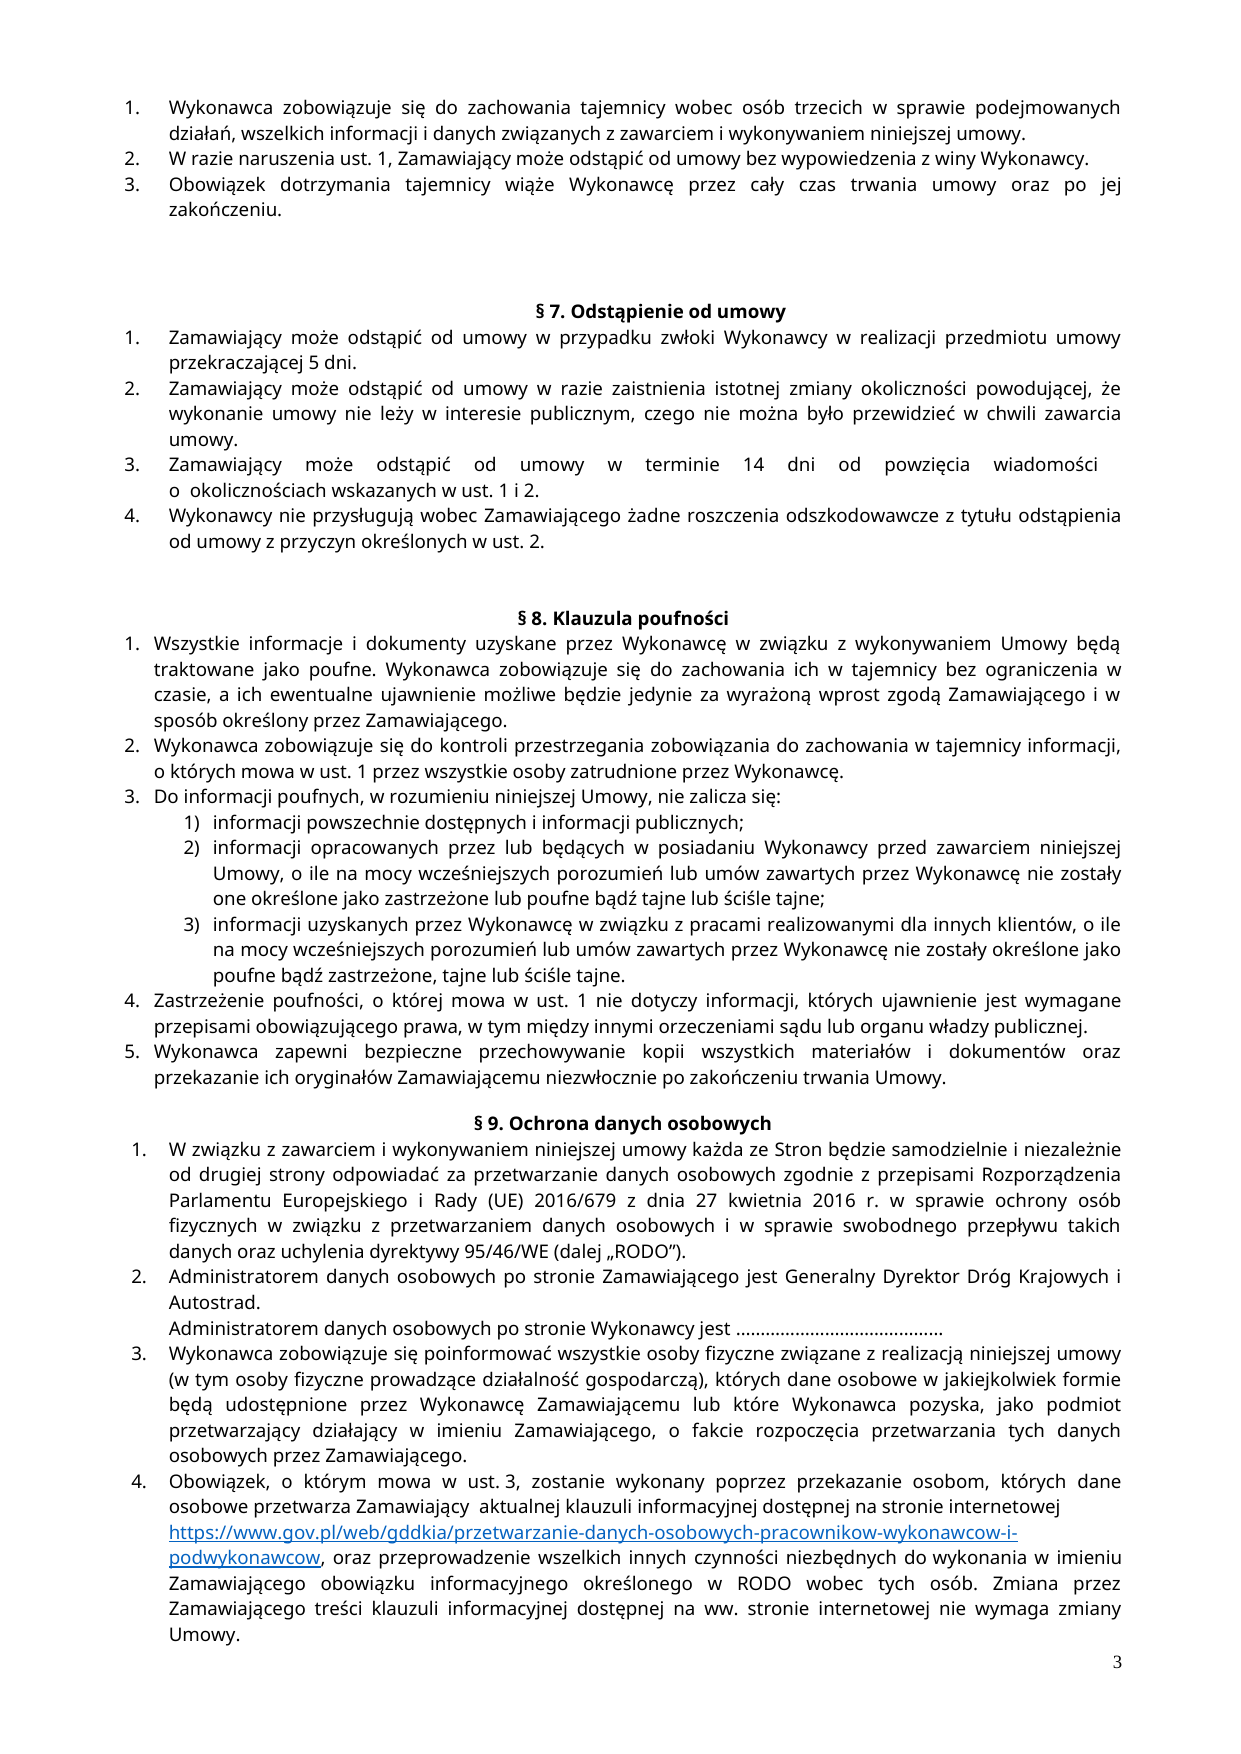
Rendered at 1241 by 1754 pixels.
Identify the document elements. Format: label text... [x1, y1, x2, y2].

list Zastrzeżenie poufności, o której mowa w ust. 1 nie dotyczy informacji, których ujawnienie jest wymagane przepisami obowiązującego prawa, w tym między innymi orzeczeniami sądu lub organu władzy publicznej. [124, 988, 1122, 1039]
list informacji uzyskanych przez Wykonawcę w związku z pracami realizowanymi dla innych klientów, o ile na mocy wcześniejszych porozumień lub umów zawartych przez Wykonawcę nie zostały określone jako poufne bądź zastrzeżone, tajne lub ściśle tajne. [183, 911, 1122, 988]
list Administratorem danych osobowych po stronie Zamawiającego jest Generalny Dyrektor Dróg Krajowych i Autostrad. [131, 1264, 1122, 1315]
list Wykonawca zobowiązuje się do zachowania tajemnicy wobec osób trzecich w sprawie podejmowanych działań, wszelkich informacji i danych związanych z zawarciem i wykonywaniem niniejszej umowy. [124, 94, 1122, 146]
list Zamawiający może odstąpić od umowy w przypadku zwłoki Wykonawcy w realizacji przedmiotu umowy przekraczającej 5 dni. [124, 324, 1122, 375]
list Wykonawca zobowiązuje się poinformować wszystkie osoby fizyczne związane z realizacją niniejszej umowy (w tym osoby fizyczne prowadzące działalność gospodarczą), których dane osobowe w jakiejkolwiek formie będą udostępnione przez Wykonawcę Zamawiającemu lub które Wykonawca pozyska, jako podmiot przetwarzający działający w imieniu Zamawiającego, o fakcie rozpoczęcia przetwarzania tych danych osobowych przez Zamawiającego. [131, 1340, 1122, 1468]
list Obowiązek dotrzymania tajemnicy wiąże Wykonawcę przez cały czas trwania umowy oraz po jej zakończeniu. [124, 171, 1122, 222]
list W razie naruszenia ust. 1, Zamawiający może odstąpić od umowy bez wypowiedzenia z winy Wykonawcy. [124, 146, 1122, 171]
subtitle § 9. Ochrona danych osobowych [124, 1111, 1121, 1136]
text § 7. Odstąpienie od umowy [199, 299, 1122, 324]
text https://www.gov.pl/web/gddkia/przetwarzanie-danych-osobowych-pracownikow-wykonawcow-i-podwykonawcow, oraz przeprowadzenie wszelkich innych czynności niezbędnych do wykonania w imieniu Zamawiającego obowiązku informacyjnego określonego w RODO wobec tych osób. Zmiana przez Zamawiającego treści klauzuli informacyjnej dostępnej na ww. stronie internetowej nie wymaga zmiany Umowy. [168, 1519, 1122, 1647]
list Obowiązek, o którym mowa w ust. 3, zostanie wykonany poprzez przekazanie osobom, których dane osobowe przetwarza Zamawiający aktualnej klauzuli informacyjnej dostępnej na stronie internetowej [131, 1468, 1122, 1519]
list Wykonawca zobowiązuje się do kontroli przestrzegania zobowiązania do zachowania w tajemnicy informacji, o których mowa w ust. 1 przez wszystkie osoby zatrudnione przez Wykonawcę. [124, 732, 1122, 783]
list Zamawiający może odstąpić od umowy w razie zaistnienia istotnej zmiany okoliczności powodującej, że wykonanie umowy nie leży w interesie publicznym, czego nie można było przewidzieć w chwili zawarcia umowy. [124, 375, 1122, 452]
list Wszystkie informacje i dokumenty uzyskane przez Wykonawcę w związku z wykonywaniem Umowy będą traktowane jako poufne. Wykonawca zobowiązuje się do zachowania ich w tajemnicy bez ograniczenia w czasie, a ich ewentualne ujawnienie możliwe będzie jedynie za wyrażoną wprost zgodą Zamawiającego i w sposób określony przez Zamawiającego. [124, 630, 1122, 732]
list informacji opracowanych przez lub będących w posiadaniu Wykonawcy przed zawarciem niniejszej Umowy, o ile na mocy wcześniejszych porozumień lub umów zawartych przez Wykonawcę nie zostały one określone jako zastrzeżone lub poufne bądź tajne lub ściśle tajne; [183, 834, 1122, 911]
list W związku z zawarciem i wykonywaniem niniejszej umowy każda ze Stron będzie samodzielnie i niezależnie od drugiej strony odpowiadać za przetwarzanie danych osobowych zgodnie z przepisami Rozporządzenia Parlamentu Europejskiego i Rady (UE) 2016/679 z dnia 27 kwietnia 2016 r. w sprawie ochrony osób fizycznych w związku z przetwarzaniem danych osobowych i w sprawie swobodnego przepływu takich danych oraz uchylenia dyrektywy 95/46/WE (dalej „RODO”). [131, 1136, 1122, 1264]
list Zamawiający może odstąpić od umowy w terminie 14 dni od powzięcia wiadomości o okolicznościach wskazanych w ust. 1 i 2. [124, 452, 1122, 503]
list Wykonawcy nie przysługują wobec Zamawiającego żadne roszczenia odszkodowawcze z tytułu odstąpienia od umowy z przyczyn określonych w ust. 2. [124, 503, 1122, 554]
text § 8. Klauzula poufności [124, 605, 1122, 630]
list informacji powszechnie dostępnych i informacji publicznych; [183, 809, 1122, 834]
list Wykonawca zapewni bezpieczne przechowywanie kopii wszystkich materiałów i dokumentów oraz przekazanie ich oryginałów Zamawiającemu niezwłocznie po zakończeniu trwania Umowy. [124, 1039, 1122, 1090]
list Do informacji poufnych, w rozumieniu niniejszej Umowy, nie zalicza się: [124, 783, 1122, 809]
list Administratorem danych osobowych po stronie Wykonawcy jest …………………………………… [168, 1315, 1122, 1340]
